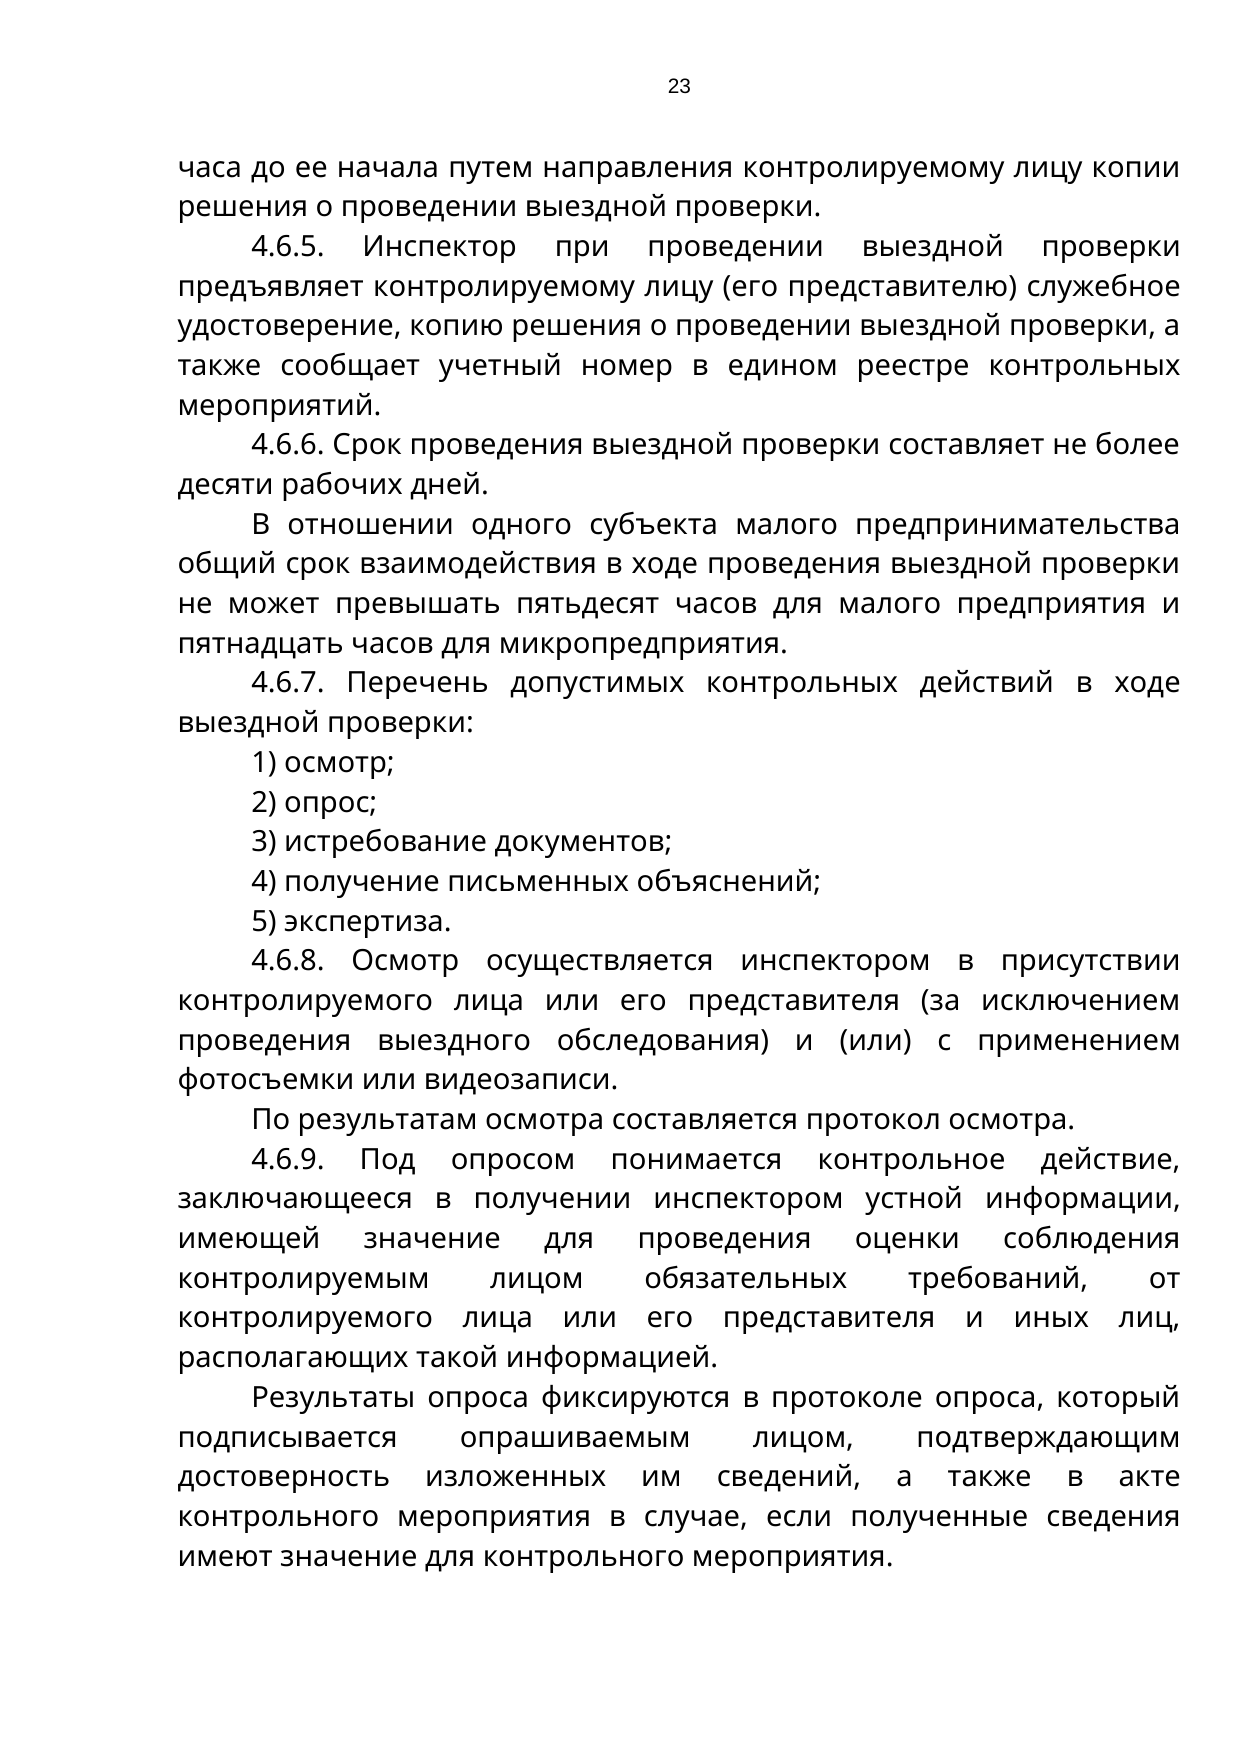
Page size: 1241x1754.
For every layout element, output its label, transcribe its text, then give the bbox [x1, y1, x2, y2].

text 2) опрос; [177, 781, 1181, 821]
text По результатам осмотра составляется протокол осмотра. [177, 1098, 1181, 1138]
text 5) экспертиза. [177, 900, 1181, 939]
text Результаты опроса фиксируются в протоколе опроса, который подписывается опрашиваемым лицом, подтверждающим достоверность изложенных им сведений, а также в акте контрольного мероприятия в случае, если полученные сведения имеют значение для контрольного мероприятия. [177, 1376, 1181, 1574]
text 4.6.8. Осмотр осуществляется инспектором в присутствии контролируемого лица или его представителя (за исключением проведения выездного обследования) и (или) с применением фотосъемки или видеозаписи. [177, 939, 1181, 1098]
text 4.6.7. Перечень допустимых контрольных действий в ходе выездной проверки: [177, 662, 1181, 741]
text 1) осмотр; [177, 741, 1181, 781]
text 4.6.9. Под опросом понимается контрольное действие, заключающееся в получении инспектором устной информации, имеющей значение для проведения оценки соблюдения контролируемым лицом обязательных требований, от контролируемого лица или его представителя и иных лиц, располагающих такой информацией. [177, 1138, 1181, 1376]
text 4) получение письменных объяснений; [177, 860, 1181, 900]
text 3) истребование документов; [177, 821, 1181, 860]
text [177, 146, 1181, 225]
list 4.6.6. Срок проведения выездной проверки составляет не более десяти рабочих дней. [177, 424, 1181, 503]
list В отношении одного субъекта малого предпринимательства общий срок взаимодействия в ходе проведения выездной проверки не может превышать пятьдесят часов для малого предприятия и пятнадцать часов для микропредприятия. [177, 503, 1181, 662]
list 4.6.5. Инспектор при проведении выездной проверки предъявляет контролируемому лицу (его представителю) служебное удостоверение, копию решения о проведении выездной проверки, а также сообщает учетный номер в едином реестре контрольных мероприятий. [177, 225, 1181, 424]
